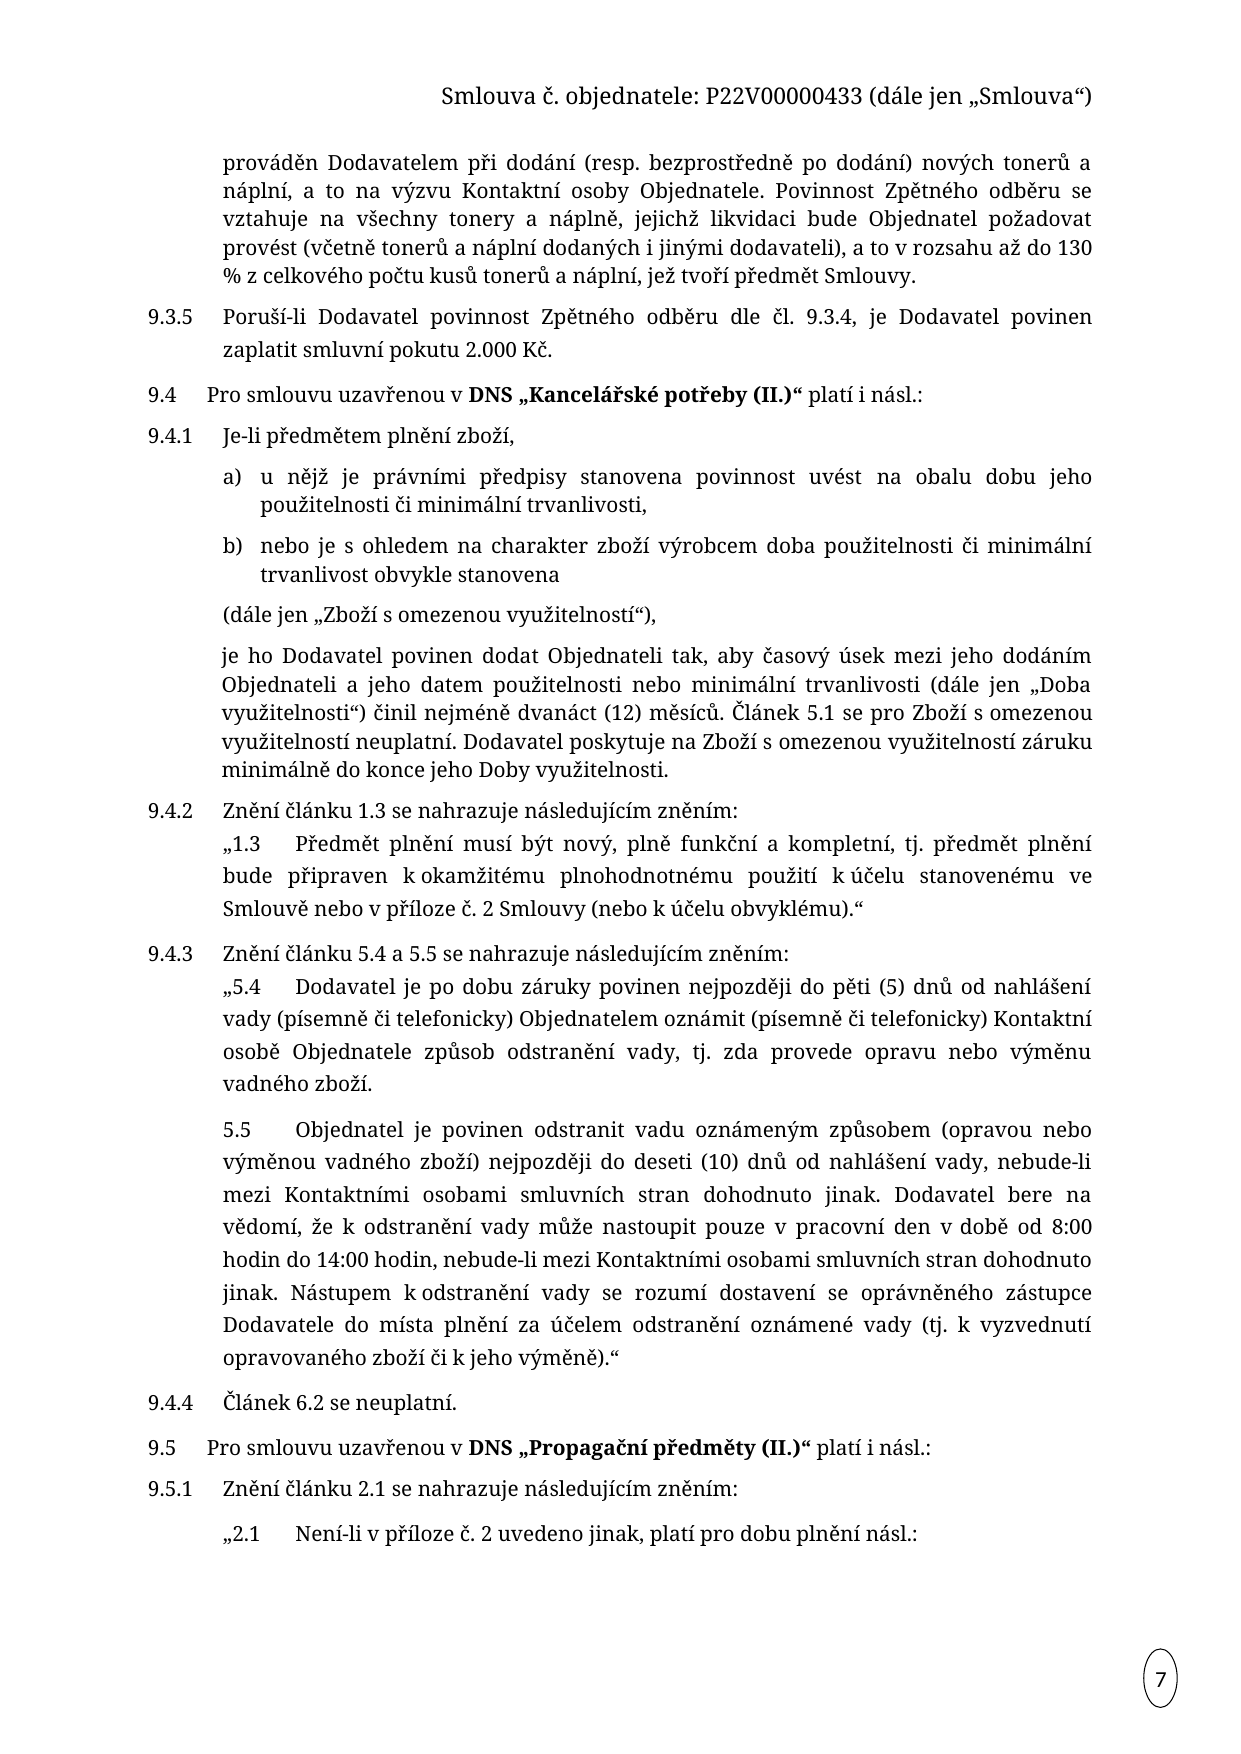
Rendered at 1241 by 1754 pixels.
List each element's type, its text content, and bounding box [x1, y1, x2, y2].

list Pro smlouvu uzavřenou v DNS „Kancelářské potřeby (II.)“ platí i násl.: [148, 380, 1093, 408]
list Znění článku 1.3 se nahrazuje následujícím zněním: [148, 796, 1093, 825]
list Poruší-li Dodavatel povinnost Zpětného odběru dle čl. 9.3.4, je Dodavatel povinen zaplatit smluvní pokutu 2.000 Kč. [148, 302, 1093, 363]
list Článek 6.2 se neuplatní. [148, 1388, 1093, 1416]
text je ho Dodavatel povinen dodat Objednateli tak, aby časový úsek mezi jeho dodáním Objednateli a jeho datem použitelnosti nebo minimální trvanlivosti (dále jen „Doba využitelnosti“) činil nejméně dvanáct (12) měsíců. Článek 5.1 se pro Zboží s omezenou využitelností neuplatní. Dodavatel poskytuje na Zboží s omezenou využitelností záruku minimálně do konce jeho Doby využitelnosti. [221, 642, 1093, 784]
list 5.5 Objednatel je povinen odstranit vadu oznámeným způsobem (opravou nebo výměnou vadného zboží) nejpozději do deseti (10) dnů od nahlášení vady, nebude-li mezi Kontaktními osobami smluvních stran dohodnuto jinak. Dodavatel bere na vědomí, že k odstranění vady může nastoupit pouze v pracovní den v době od 8:00 hodin do 14:00 hodin, nebude-li mezi Kontaktními osobami smluvních stran dohodnuto jinak. Nástupem k odstranění vady se rozumí dostavení se oprávněného zástupce Dodavatele do místa plnění za účelem odstranění oznámené vady (tj. k vyzvednutí opravovaného zboží či k jeho výměně).“ [223, 1115, 1093, 1371]
list Pro smlouvu uzavřenou v DNS „Propagační předměty (II.)“ platí i násl.: [148, 1433, 1093, 1462]
list Znění článku 2.1 se nahrazuje následujícím zněním: [148, 1474, 1093, 1502]
list nebo je s ohledem na charakter zboží výrobcem doba použitelnosti či minimální trvanlivost obvykle stanovena [223, 531, 1093, 588]
list „2.1 Není-li v příloze č. 2 uvedeno jinak, platí pro dobu plnění násl.: [223, 1519, 1093, 1548]
list Je-li předmětem plnění zboží, [148, 421, 1093, 449]
list u nějž je právními předpisy stanovena povinnost uvést na obalu dobu jeho použitelnosti či minimální trvanlivosti, [223, 462, 1093, 519]
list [148, 148, 1093, 290]
list „1.3 Předmět plnění musí být nový, plně funkční a kompletní, tj. předmět plnění bude připraven k okamžitému plnohodnotnému použití k účelu stanovenému ve Smlouvě nebo v příloze č. 2 Smlouvy (nebo k účelu obvyklému).“ [223, 829, 1093, 922]
list Znění článku 5.4 a 5.5 se nahrazuje následujícím zněním: [148, 939, 1093, 968]
text (dále jen „Zboží s omezenou využitelností“), [223, 601, 1093, 629]
list „5.4 Dodavatel je po dobu záruky povinen nejpozději do pěti (5) dnů od nahlášení vady (písemně či telefonicky) Objednatelem oznámit (písemně či telefonicky) Kontaktní osobě Objednatele způsob odstranění vady, tj. zda provede opravu nebo výměnu vadného zboží. [223, 972, 1093, 1098]
